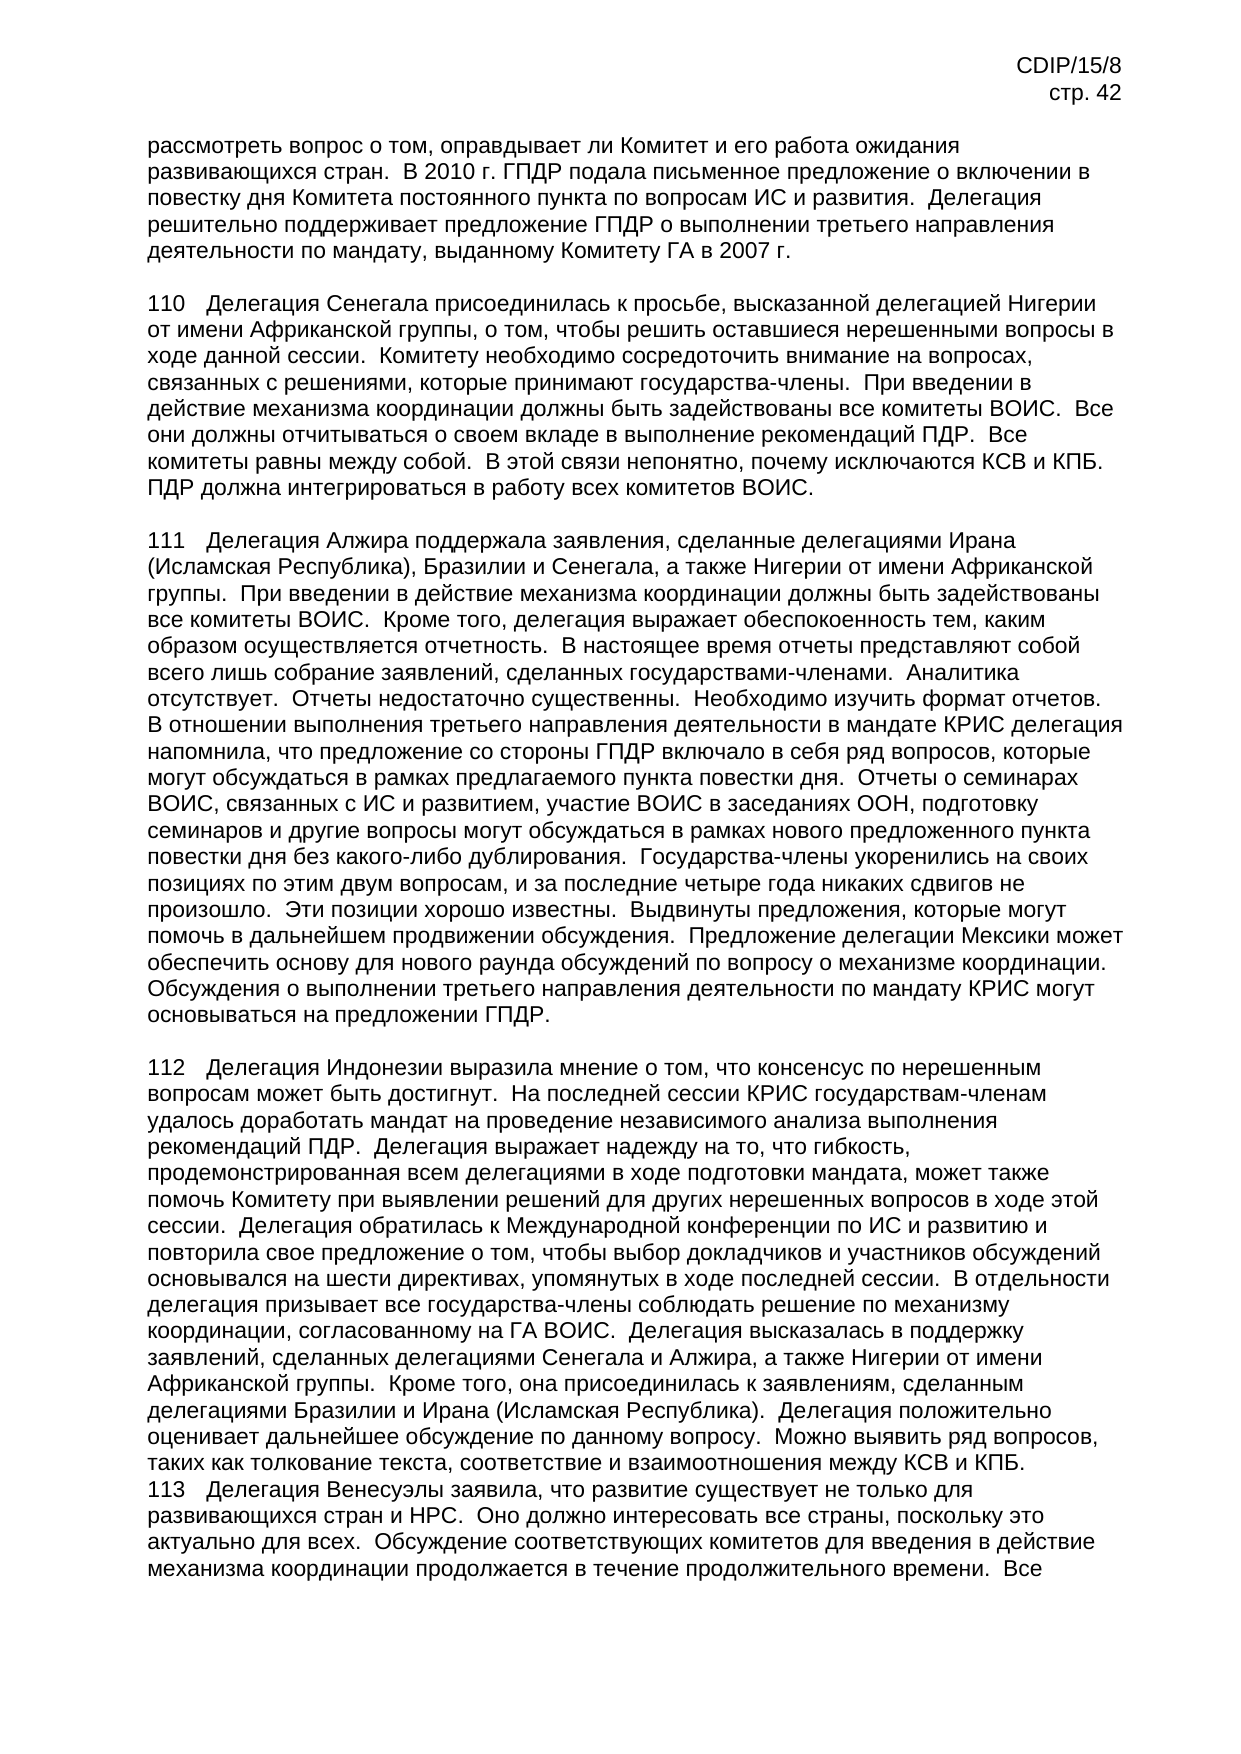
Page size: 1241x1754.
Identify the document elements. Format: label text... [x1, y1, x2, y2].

text Делегация Индонезии выразила мнение о том, что консенсус по нерешенным вопросам может быть достигнут. На последней сессии КРИС государствам-членам удалось доработать мандат на проведение независимого анализа выполнения рекомендаций ПДР. Делегация выражает надежду на то, что гибкость, продемонстрированная всем делегациями в ходе подготовки мандата, может также помочь Комитету при выявлении решений для других нерешенных вопросов в ходе этой сессии. Делегация обратилась к Международной конференции по ИС и развитию и повторила свое предложение о том, чтобы выбор докладчиков и участников обсуждений основывался на шести директивах, упомянутых в ходе последней сессии. В отдельности делегация призывает все государства-члены соблюдать решение по механизму координации, согласованному на ГА ВОИС. Делегация высказалась в поддержку заявлений, сделанных делегациями Сенегала и Алжира, а также Нигерии от имени Африканской группы. Кроме того, она присоединилась к заявлениям, сделанным делегациями Бразилии и Ирана (Исламская Республика). Делегация положительно оценивает дальнейшее обсуждение по данному вопросу. Можно выявить ряд вопросов, таких как толкование текста, соответствие и взаимоотношения между КСВ и КПБ. [147, 1054, 1126, 1476]
text Делегация Сенегала присоединилась к просьбе, высказанной делегацией Нигерии от имени Африканской группы, о том, чтобы решить оставшиеся нерешенными вопросы в ходе данной сессии. Комитету необходимо сосредоточить внимание на вопросах, связанных с решениями, которые принимают государства-члены. При введении в действие механизма координации должны быть задействованы все комитеты ВОИС. Все они должны отчитываться о своем вкладе в выполнение рекомендаций ПДР. Все комитеты равны между собой. В этой связи непонятно, почему исключаются КСВ и КПБ. ПДР должна интегрироваться в работу всех комитетов ВОИС. [147, 290, 1126, 501]
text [147, 132, 1126, 263]
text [147, 1476, 1126, 1581]
text Делегация Алжира поддержала заявления, сделанные делегациями Ирана (Исламская Республика), Бразилии и Сенегала, а также Нигерии от имени Африканской группы. При введении в действие механизма координации должны быть задействованы все комитеты ВОИС. Кроме того, делегация выражает обеспокоенность тем, каким образом осуществляется отчетность. В настоящее время отчеты представляют собой всего лишь собрание заявлений, сделанных государствами-членами. Аналитика отсутствует. Отчеты недостаточно существенны. Необходимо изучить формат отчетов. В отношении выполнения третьего направления деятельности в мандате КРИС делегация напомнила, что предложение со стороны ГПДР включало в себя ряд вопросов, которые могут обсуждаться в рамках предлагаемого пункта повестки дня. Отчеты о семинарах ВОИС, связанных с ИС и развитием, участие ВОИС в заседаниях ООН, подготовку семинаров и другие вопросы могут обсуждаться в рамках нового предложенного пункта повестки дня без какого-либо дублирования. Государства-члены укоренились на своих позициях по этим двум вопросам, и за последние четыре года никаких сдвигов не произошло. Эти позиции хорошо известны. Выдвинуты предложения, которые могут помочь в дальнейшем продвижении обсуждения. Предложение делегации Мексики может обеспечить основу для нового раунда обсуждений по вопросу о механизме координации. Обсуждения о выполнении третьего направления деятельности по мандату КРИС могут основываться на предложении ГПДР. [147, 527, 1126, 1028]
